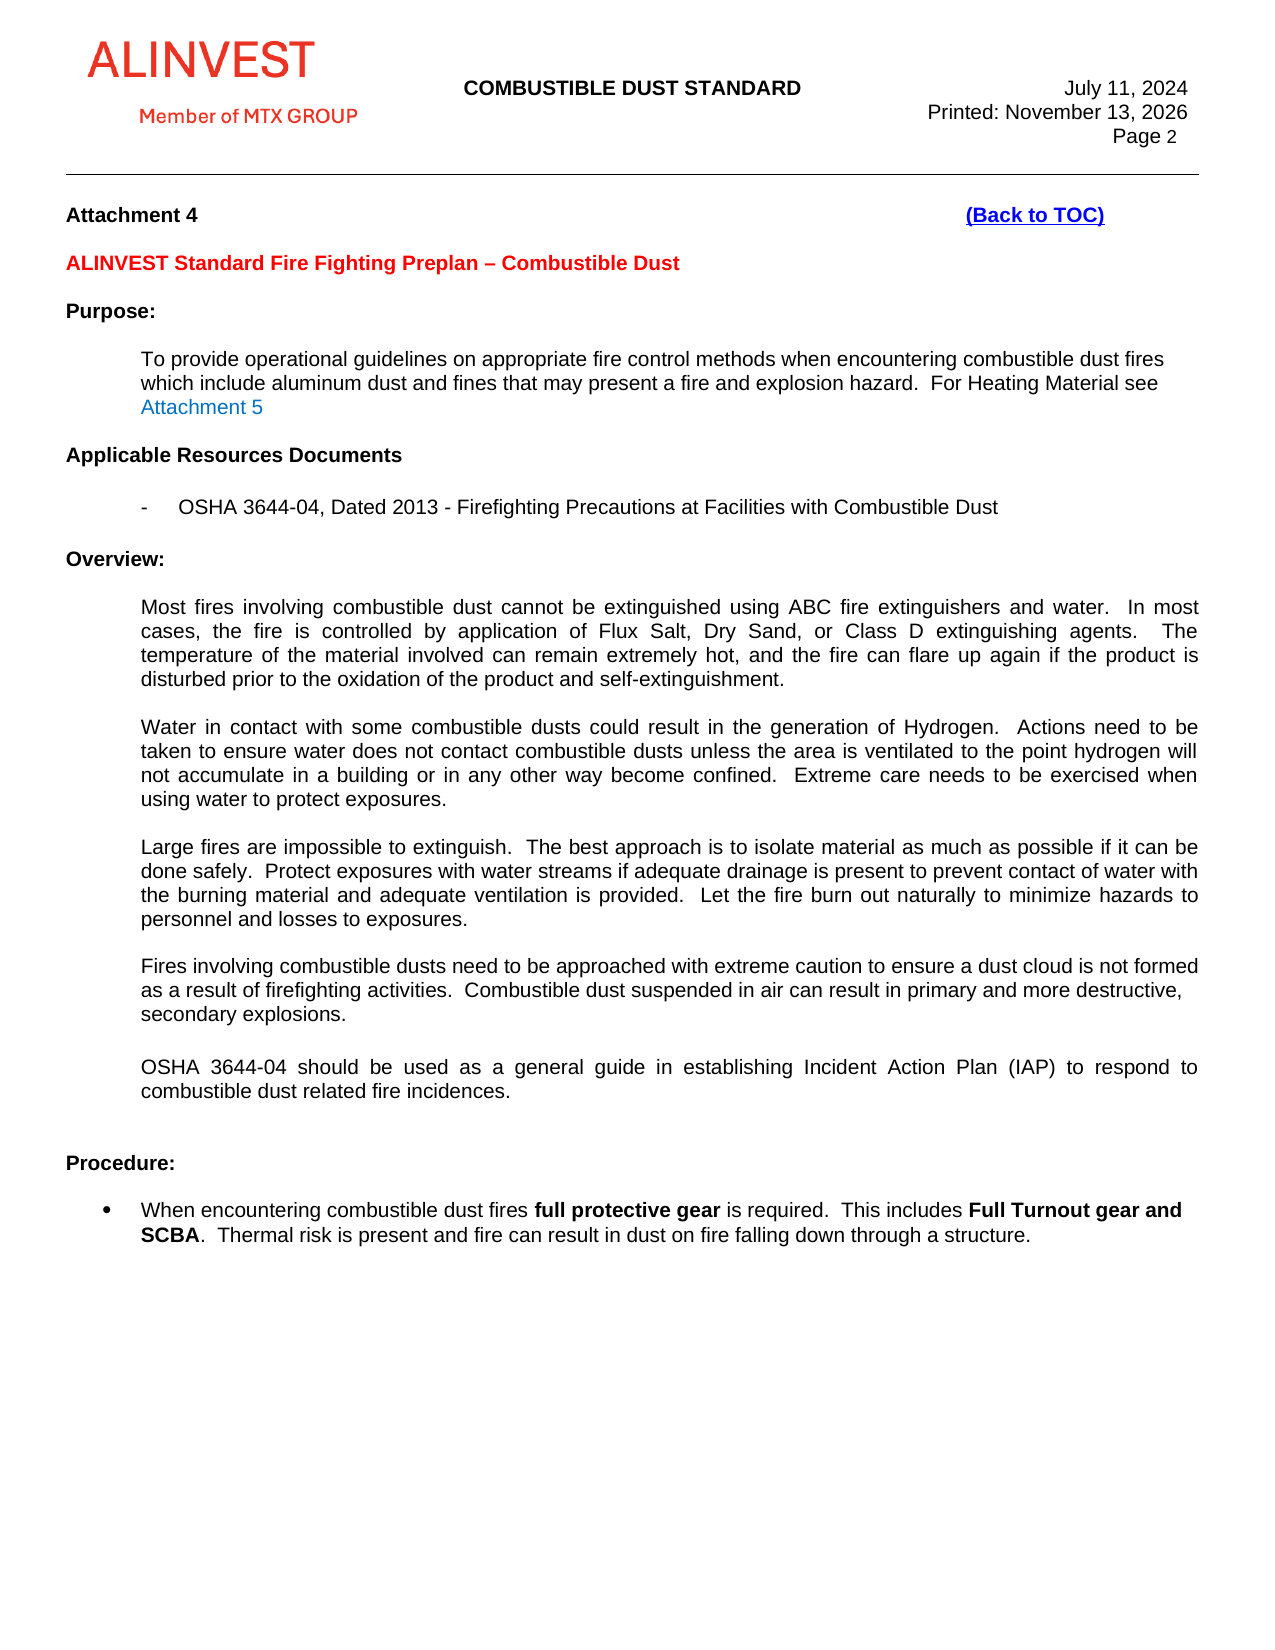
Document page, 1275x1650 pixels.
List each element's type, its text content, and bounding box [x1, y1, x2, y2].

text Overview: [66, 547, 1200, 571]
text ALINVEST Standard Fire Fighting Preplan – Combustible Dust [66, 251, 1200, 275]
text Most fires involving combustible dust cannot be extinguished using ABC fire extinguishers and water. In most cases, the fire is controlled by application of Flux Salt, Dry Sand, or Class D extinguishing agents. The temperature of the material involved can remain extremely hot, and the fire can flare up again if the product is disturbed prior to the oxidation of the product and self-extinguishment. [141, 595, 1200, 691]
text Purpose: [66, 299, 1200, 323]
text Procedure: [66, 1150, 1200, 1174]
picture [76, 28, 367, 134]
text OSHA 3644-04 should be used as a general guide in establishing Incident Action Plan (IAP) to respond to combustible dust related fire incidences. [141, 1054, 1200, 1102]
text Attachment 4 (Back to TOC) [66, 203, 1200, 227]
text Large fires are impossible to extinguish. The best approach is to isolate material as much as possible if it can be done safely. Protect exposures with water streams if adequate drainage is present to prevent contact of water with the burning material and adequate ventilation is provided. Let the fire burn out naturally to minimize hazards to personnel and losses to exposures. [141, 834, 1200, 930]
list When encountering combustible dust fires full protective gear is required. This includes Full Turnout gear and SCBA. Thermal risk is present and fire can result in dust on fire falling down through a structure. [103, 1198, 1200, 1246]
text Fires involving combustible dusts need to be approached with extreme caution to ensure a dust cloud is not formed as a result of firefighting activities. Combustible dust suspended in air can result in primary and more destructive, secondary explosions. [141, 954, 1200, 1054]
text To provide operational guidelines on appropriate fire control methods when encountering combustible dust fires which include aluminum dust and fines that may present a fire and explosion hazard. For Heating Material see Attachment 5 [141, 347, 1200, 418]
list OSHA 3644-04, Dated 2013 - Firefighting Precautions at Facilities with Combustible Dust [141, 495, 1200, 547]
text Water in contact with some combustible dusts could result in the generation of Hydrogen. Actions need to be taken to ensure water does not contact combustible dusts unless the area is ventilated to the point hydrogen will not accumulate in a building or in any other way become confined. Extreme care needs to be exercised when using water to protect exposures. [141, 715, 1200, 811]
text Applicable Resources Documents [66, 442, 1200, 495]
